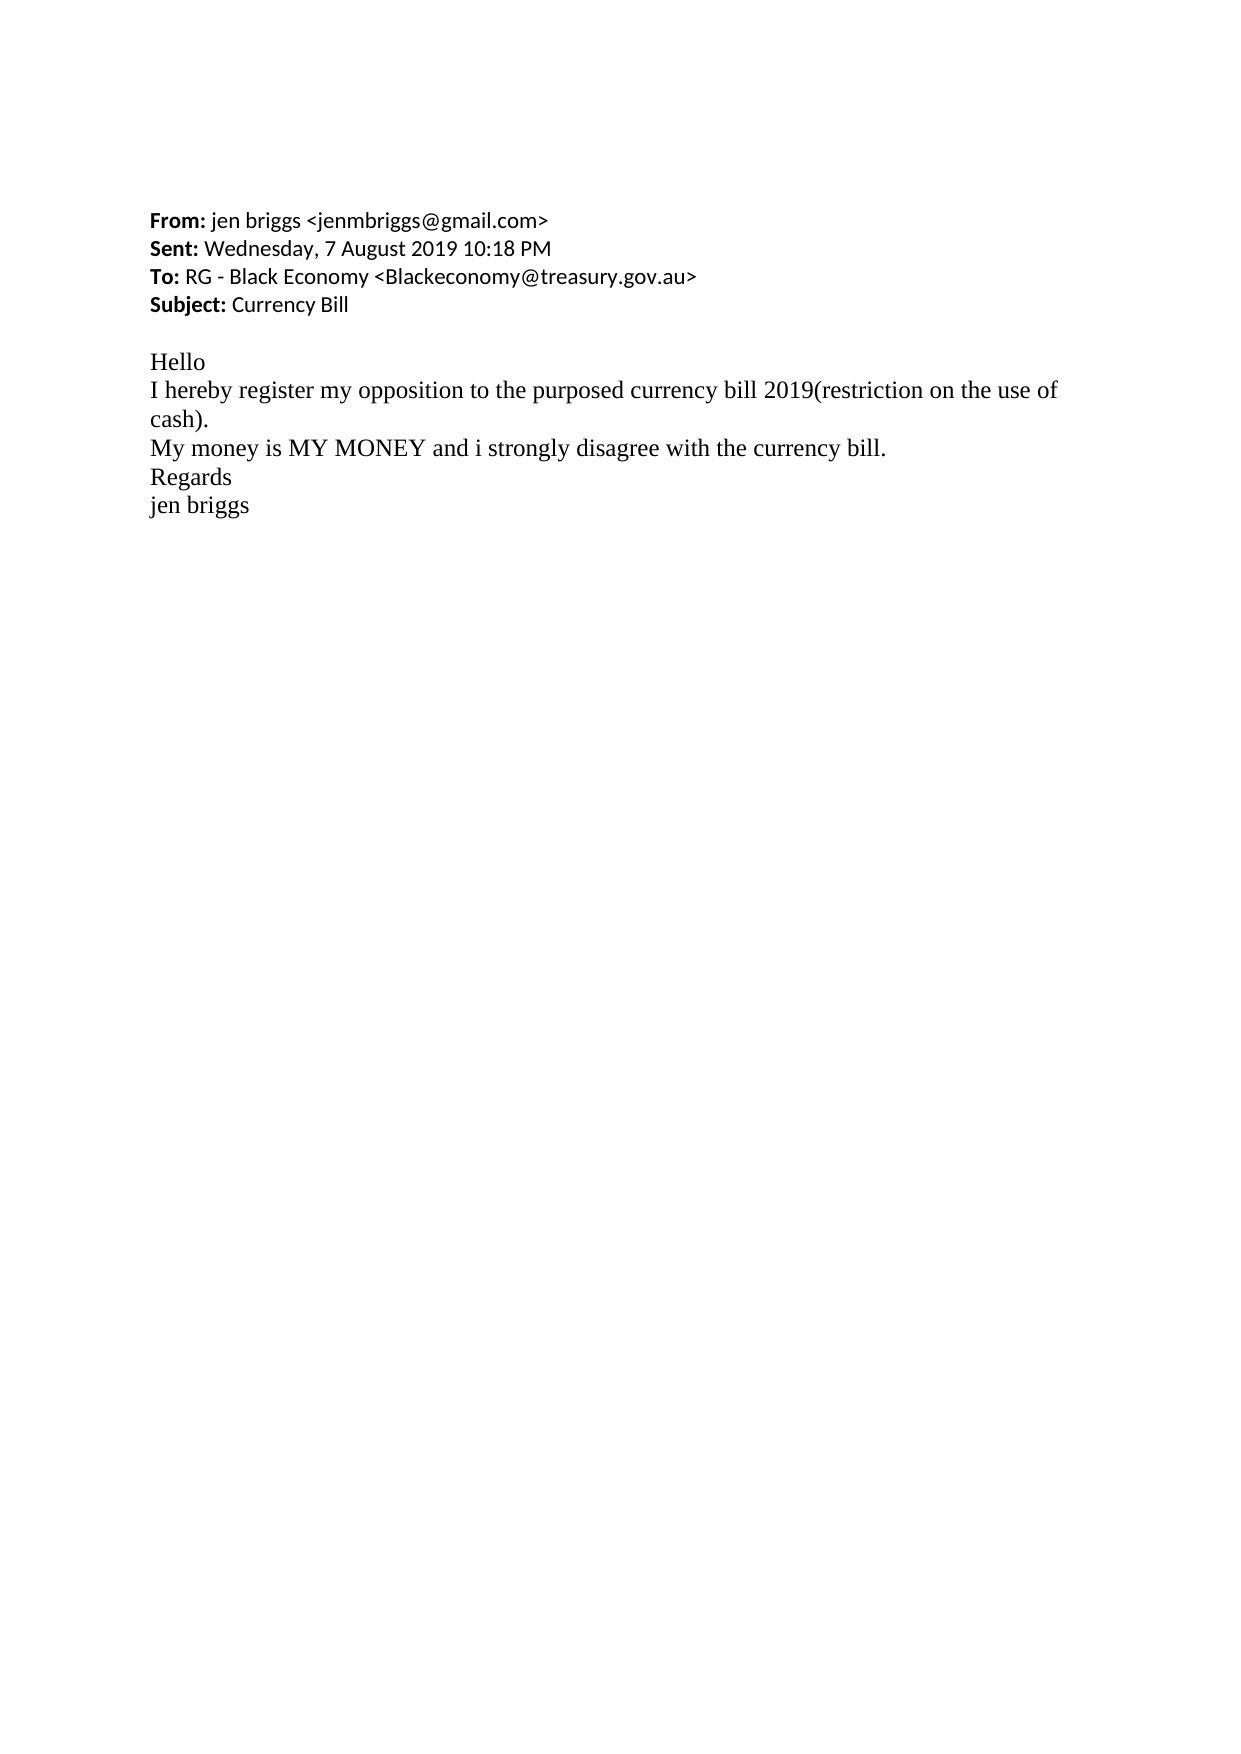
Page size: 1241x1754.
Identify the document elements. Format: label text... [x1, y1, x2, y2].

text Hello [150, 347, 1090, 376]
text Regards [150, 462, 1090, 491]
text My money is MY MONEY and i strongly disagree with the currency bill. [150, 433, 1090, 462]
text From: jen briggs <jenmbriggs@gmail.com> Sent: Wednesday, 7 August 2019 10:18 PM To: RG - Black Economy <Blackeconomy@treasury.gov.au> Subject: Currency Bill [150, 206, 1090, 318]
text I hereby register my opposition to the purposed currency bill 2019(restriction on the use of cash). [150, 376, 1090, 433]
text jen briggs [150, 491, 1090, 519]
